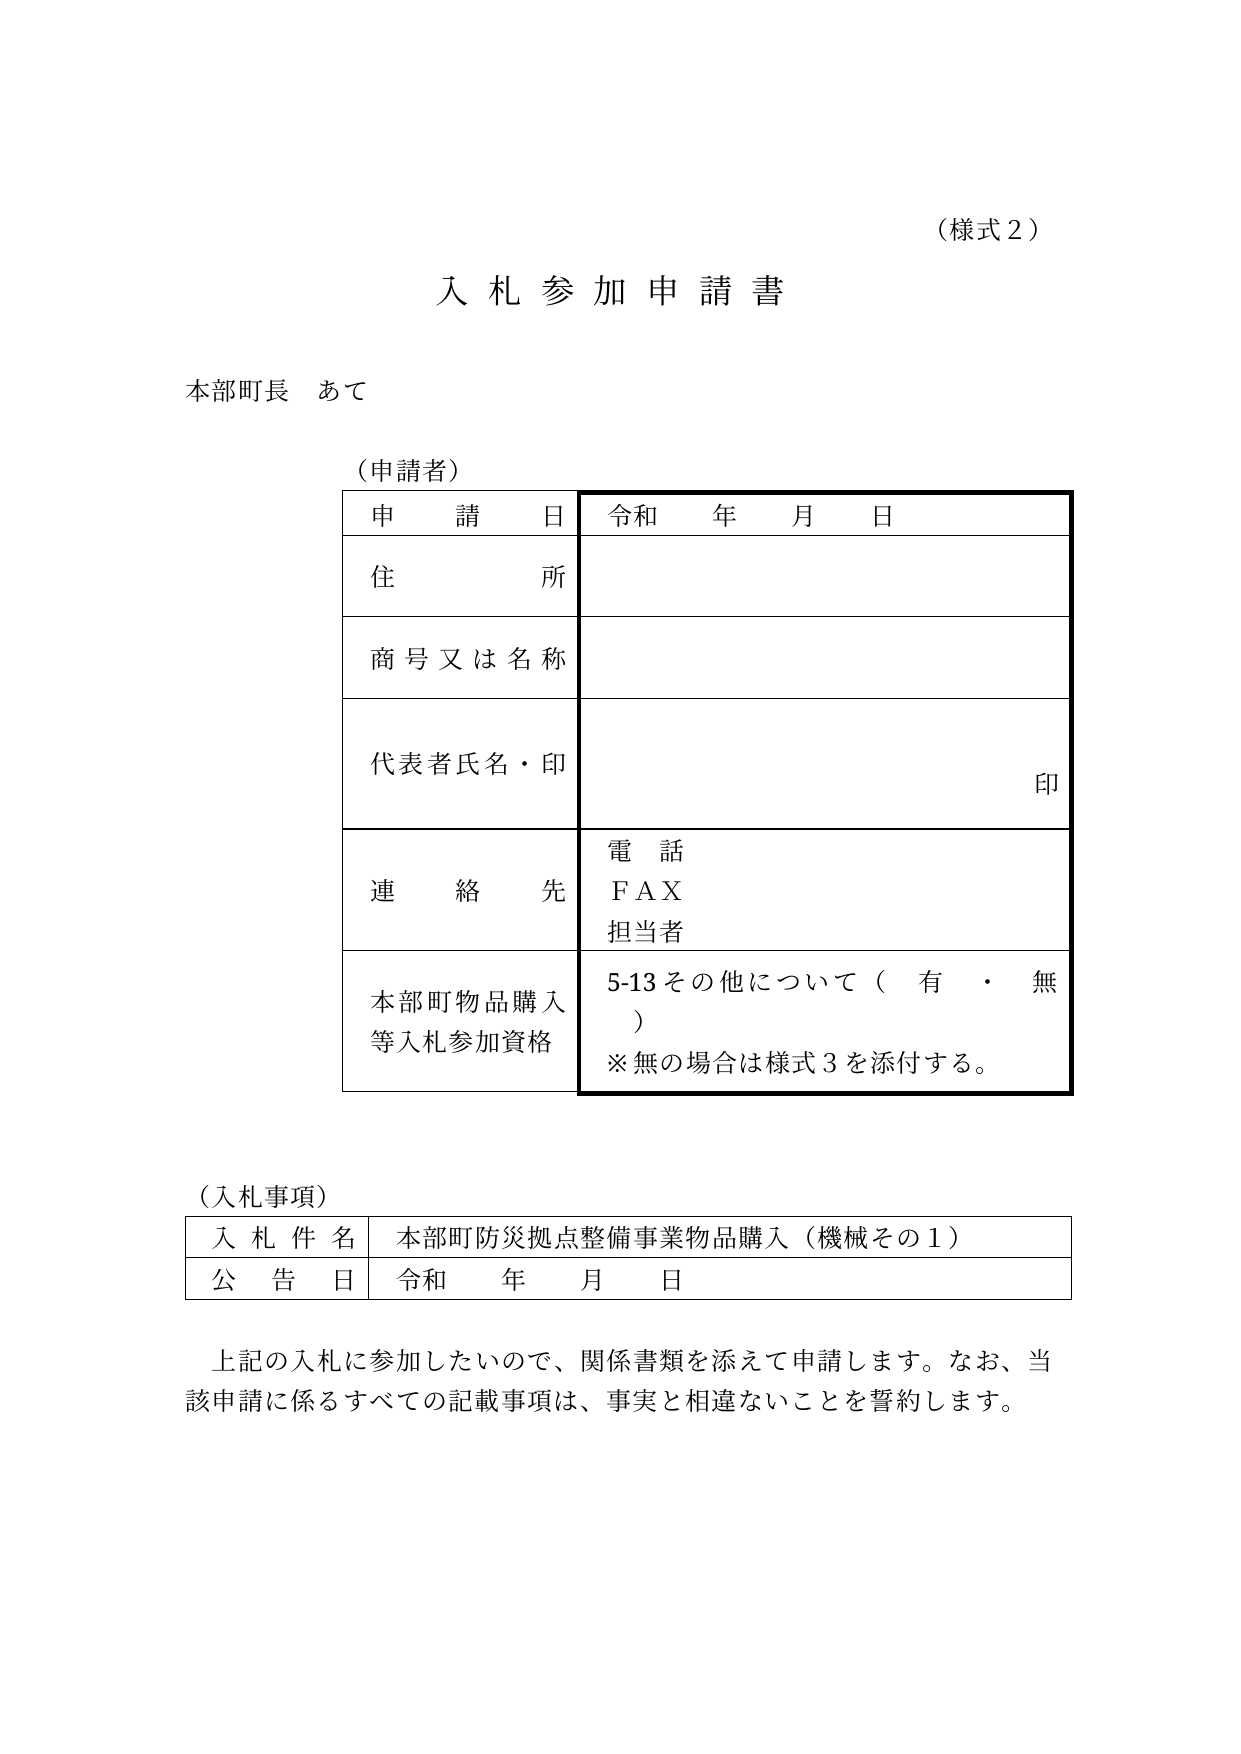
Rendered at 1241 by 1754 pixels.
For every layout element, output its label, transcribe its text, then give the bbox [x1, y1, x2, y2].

table_cell 印 [581, 699, 1069, 828]
table_cell 本部町物品購入等入札参加資格 [343, 951, 577, 1091]
table_cell 電 話 ＦＡＸ 担当者 [581, 830, 1069, 950]
table_cell 5-13その他について（ 有 ・ 無 ） ※無の場合は様式３を添付する。 [581, 951, 1069, 1091]
table_cell [581, 617, 1069, 697]
table_cell 代表者氏名・印 [343, 699, 577, 828]
table_cell [581, 536, 1069, 616]
text （様式２） [185, 208, 1055, 248]
table_cell 連絡先 [343, 830, 577, 950]
table_cell 商号又は名称 [343, 617, 577, 697]
table_header 令和 年 月 日 [581, 495, 1069, 534]
table_header 入札件名 [186, 1217, 368, 1257]
text （申請者） [343, 449, 1055, 490]
text 上記の入札に参加したいので、関係書類を添えて申請します。なお、当該申請に係るすべての記載事項は、事実と相違ないことを誓約します。 [185, 1340, 1055, 1420]
table_cell 住所 [343, 536, 577, 616]
text 入札参加申請書 [185, 248, 1055, 329]
text （入札事項） [185, 1176, 1055, 1216]
table_header 申請日 [343, 491, 577, 534]
table_cell 令和 年 月 日 [369, 1258, 1071, 1298]
text 本部町長 あて [185, 369, 1055, 409]
table_cell 公告日 [186, 1258, 368, 1298]
table_header 本部町防災拠点整備事業物品購入（機械その１） [369, 1217, 1071, 1257]
